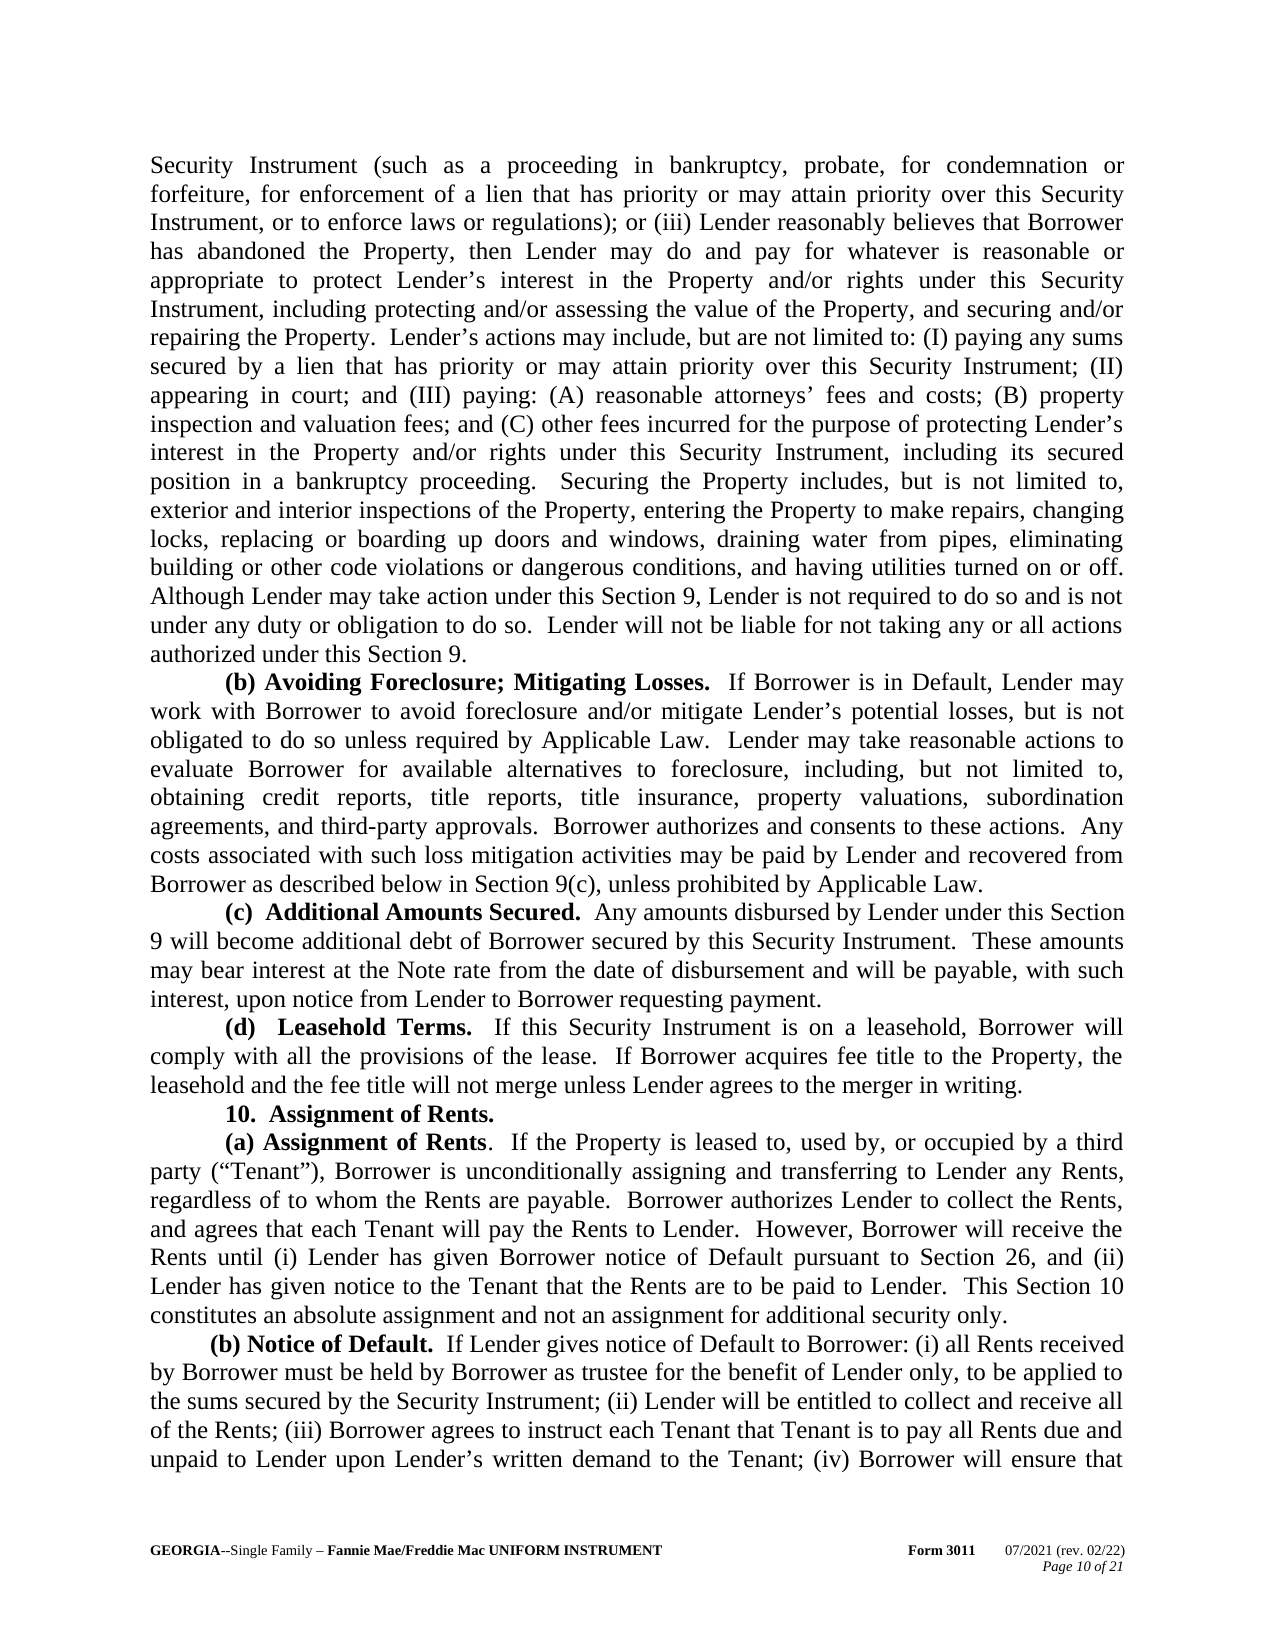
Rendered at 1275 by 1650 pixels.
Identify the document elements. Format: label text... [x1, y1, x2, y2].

text (d) Leasehold Terms. If this Security Instrument is on a leasehold, Borrower will comply with all the provisions of the lease. If Borrower acquires fee title to the Property, the leasehold and the fee title will not merge unless Lender agrees to the merger in writing. [150, 1012, 1125, 1099]
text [150, 150, 1125, 667]
text (b) Avoiding Foreclosure; Mitigating Losses. If Borrower is in Default, Lender may work with Borrower to avoid foreclosure and/or mitigate Lender’s potential losses, but is not obligated to do so unless required by Applicable Law. Lender may take reasonable actions to evaluate Borrower for available alternatives to foreclosure, including, but not limited to, obtaining credit reports, title reports, title insurance, property valuations, subordination agreements, and third-party approvals. Borrower authorizes and consents to these actions. Any costs associated with such loss mitigation activities may be paid by Lender and recovered from Borrower as described below in Section 9(c), unless prohibited by Applicable Law. [150, 667, 1125, 897]
text (c) Additional Amounts Secured. Any amounts disbursed by Lender under this Section 9 will become additional debt of Borrower secured by this Security Instrument. These amounts may bear interest at the Note rate from the date of disbursement and will be payable, with such interest, upon notice from Lender to Borrower requesting payment. [150, 897, 1125, 1012]
text (a) Assignment of Rents. If the Property is leased to, used by, or occupied by a third party (“Tenant”), Borrower is unconditionally assigning and transferring to Lender any Rents, regardless of to whom the Rents are payable. Borrower authorizes Lender to collect the Rents, and agrees that each Tenant will pay the Rents to Lender. However, Borrower will receive the Rents until (i) Lender has given Borrower notice of Default pursuant to Section 26, and (ii) Lender has given notice to the Tenant that the Rents are to be paid to Lender. This Section 10 constitutes an absolute assignment and not an assignment for additional security only. [150, 1127, 1125, 1329]
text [150, 1329, 1125, 1472]
text 10. Assignment of Rents. [150, 1099, 1125, 1127]
